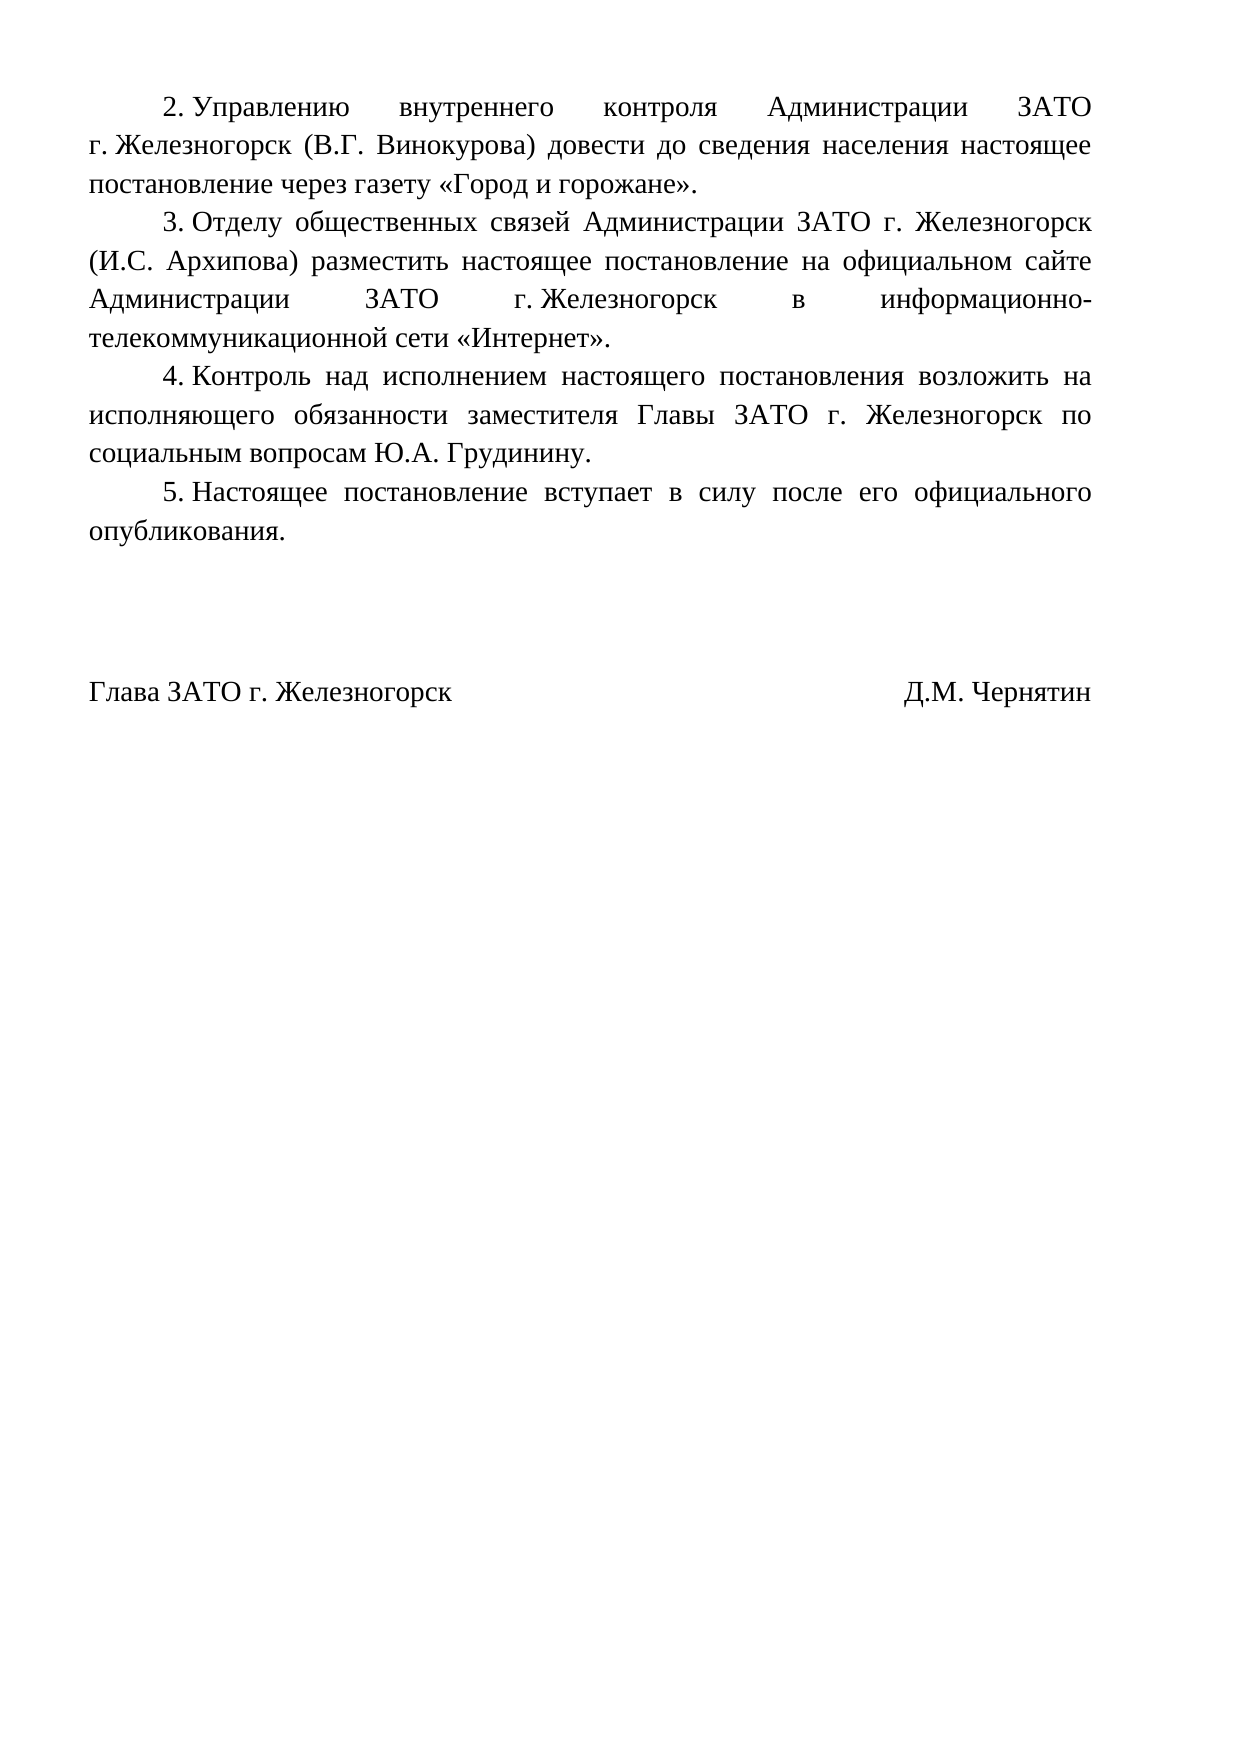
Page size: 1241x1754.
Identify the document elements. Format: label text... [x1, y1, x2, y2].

text 3. Отделу общественных связей Администрации ЗАТО г. Железногорск (И.С. Архипова) разместить настоящее постановление на официальном сайте Администрации ЗАТО г. Железногорск в информационно-телекоммуникационной сети «Интернет». [89, 204, 1092, 353]
text 4. Контроль над исполнением настоящего постановления возложить на исполняющего обязанности заместителя Главы ЗАТО г. Железногорск по социальным вопросам Ю.А. Грудинину. [89, 358, 1092, 469]
text 5. Настоящее постановление вступает в силу после его официального опубликования. [89, 474, 1092, 546]
text 2. Управлению внутреннего контроля Администрации ЗАТО г. Железногорск (В.Г. Винокурова) довести до сведения населения настоящее постановление через газету «Город и горожане». [89, 89, 1092, 199]
text Глава ЗАТО г. Железногорск Д.М. Чернятин [89, 674, 1181, 708]
